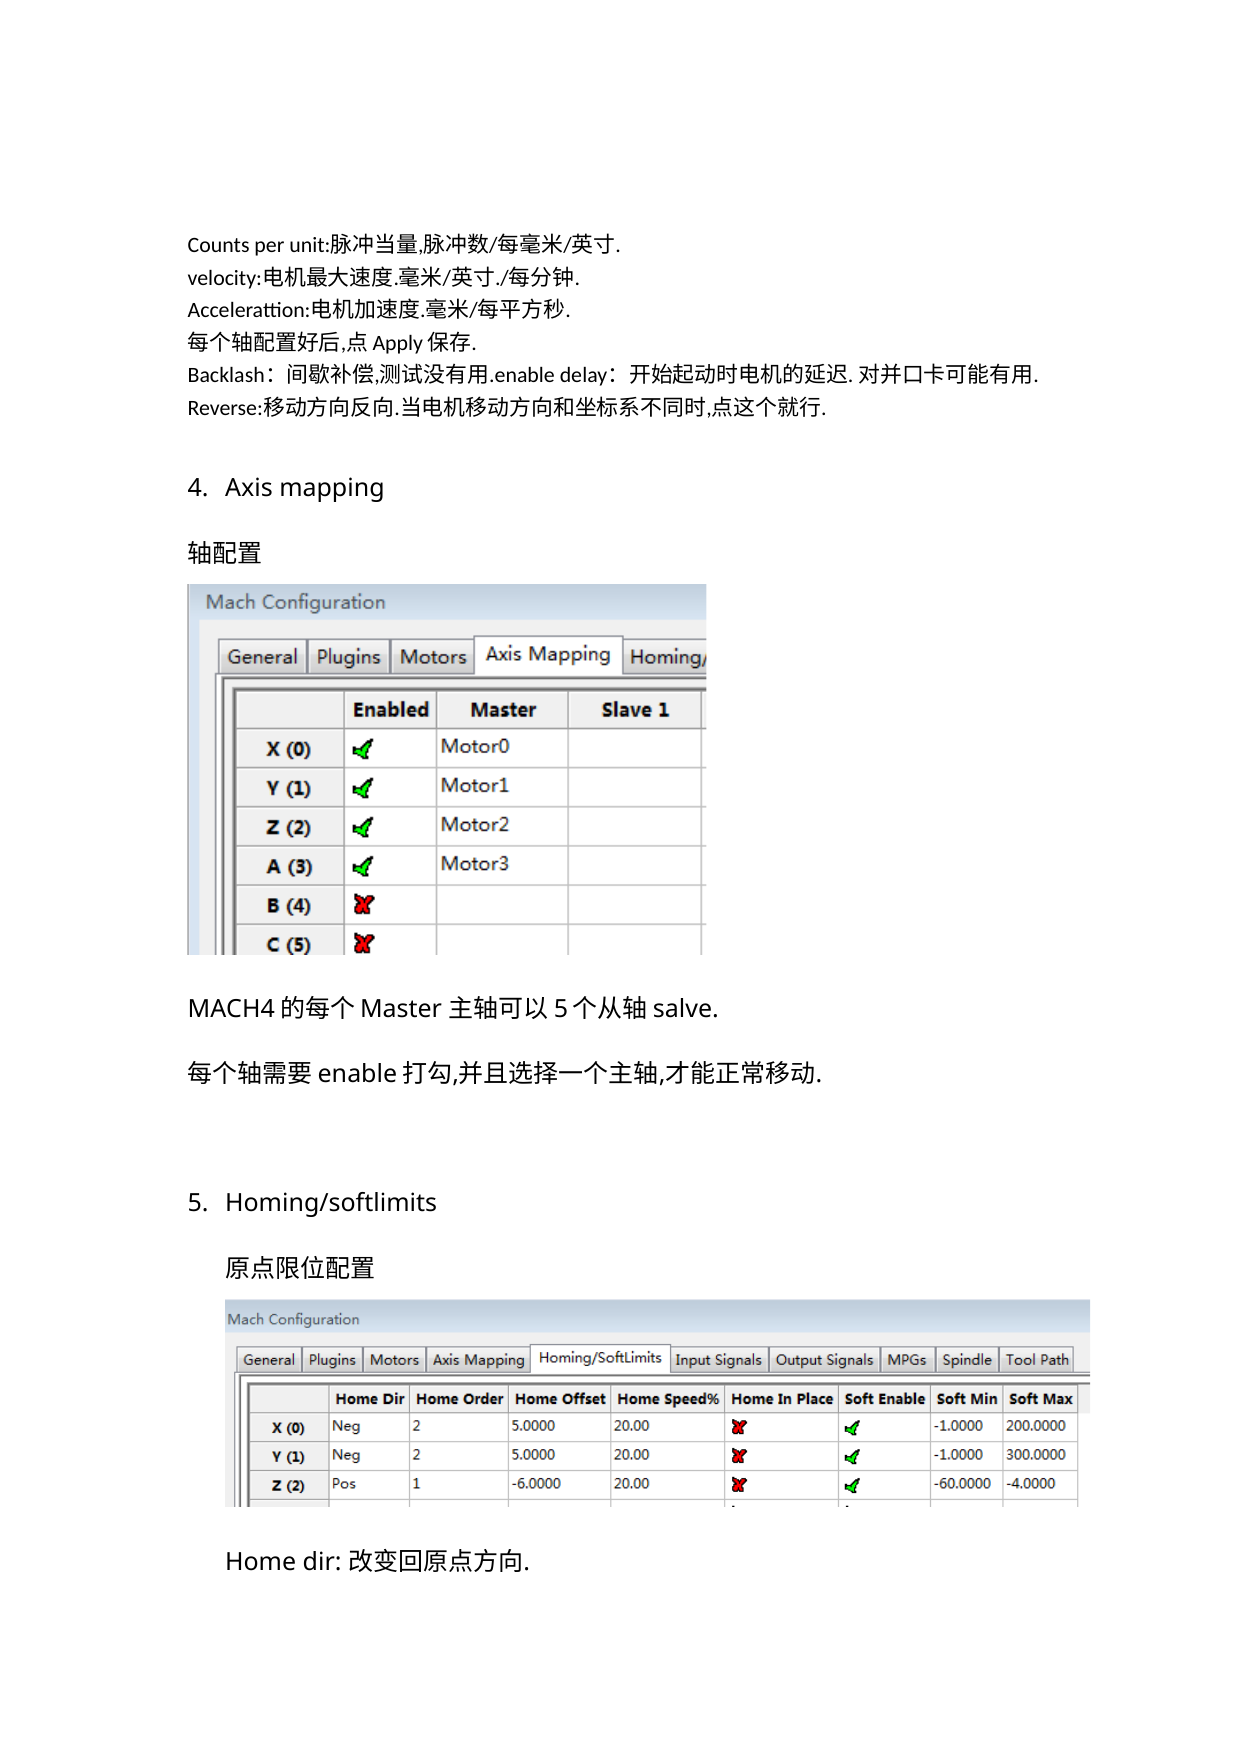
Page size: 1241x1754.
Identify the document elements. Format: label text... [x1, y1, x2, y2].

text Backlash：间歇补偿,测试没有用.enable delay：开始起动时电机的延迟. 对并口卡可能有用. [187, 357, 1053, 389]
text Accelerattion:电机加速度.毫米/每平方秒. [187, 292, 1053, 324]
text 每个轴配置好后,点Apply保存. [187, 324, 1053, 357]
list Homing/softlimits [187, 1169, 1053, 1234]
text MACH4的每个Master 主轴可以5个从轴salve. [187, 974, 1053, 1039]
text Reverse:移动方向反向.当电机移动方向和坐标系不同时,点这个就行. [187, 389, 1053, 422]
text velocity:电机最大速度.毫米/英寸./每分钟. [187, 259, 1053, 292]
text 每个轴需要enable打勾,并且选择一个主轴,才能正常移动. [187, 1039, 1053, 1104]
list 原点限位配置 [225, 1234, 1053, 1299]
text 轴配置 [187, 519, 1053, 584]
list Home dir: 改变回原点方向. [225, 1527, 1053, 1592]
list Axis mapping [187, 454, 1053, 519]
picture [225, 1299, 1091, 1507]
picture [187, 584, 707, 955]
text Counts per unit:脉冲当量,脉冲数/每毫米/英寸. [187, 227, 1053, 259]
